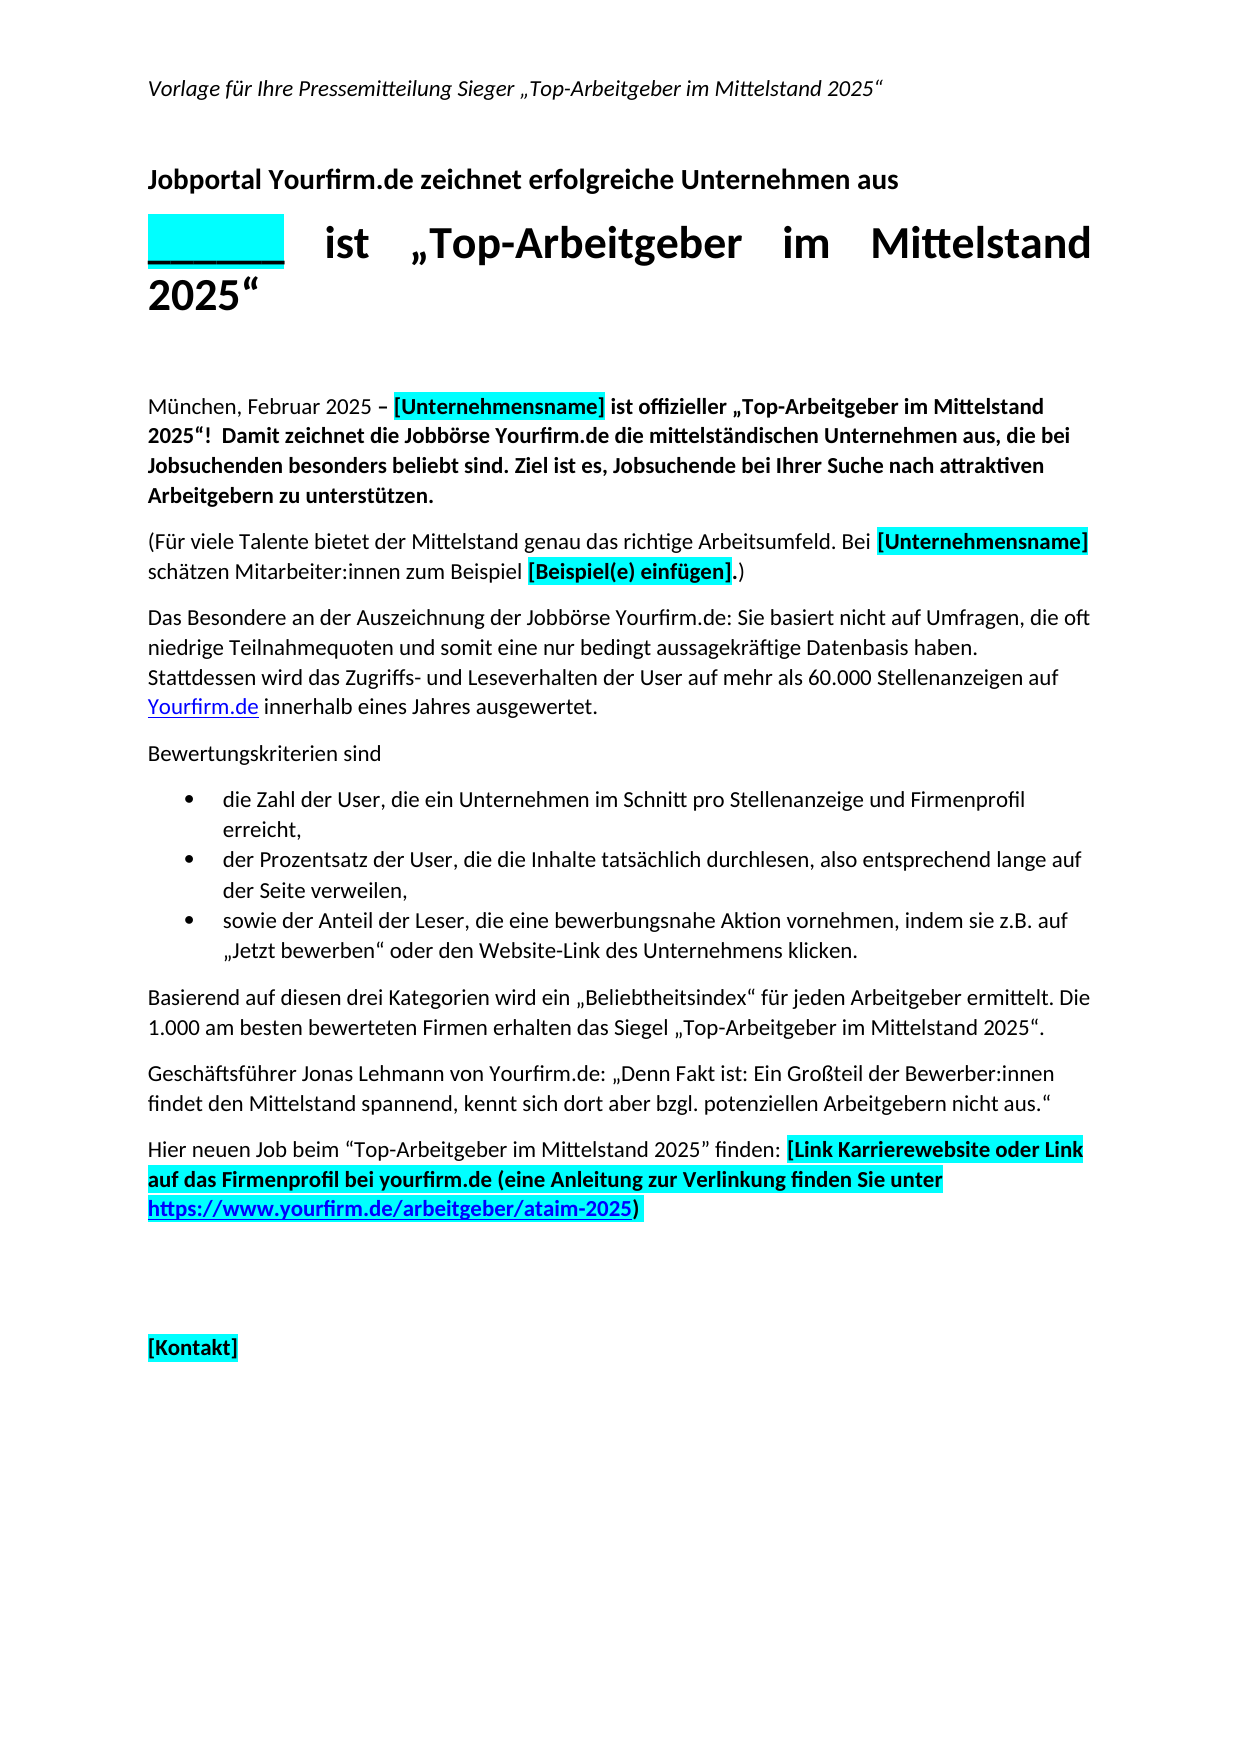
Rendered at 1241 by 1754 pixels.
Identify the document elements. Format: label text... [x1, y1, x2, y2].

text München, Februar 2025 – [Unternehmensname] ist offizieller „Top-Arbeitgeber im Mittelstand 2025“! Damit zeichnet die Jobbörse Yourfirm.de die mittelständischen Unternehmen aus, die bei Jobsuchenden besonders beliebt sind. Ziel ist es, Jobsuchende bei Ihrer Suche nach attraktiven Arbeitgebern zu unterstützen. [148, 392, 1093, 509]
text ______ ist „Top-Arbeitgeber im Mittelstand 2025“ [148, 216, 1093, 321]
list sowie der Anteil der Leser, die eine bewerbungsnahe Aktion vornehmen, indem sie z.B. auf „Jetzt bewerben“ oder den Website-Link des Unternehmens klicken. [185, 906, 1093, 964]
text Basierend auf diesen drei Kategorien wird ein „Beliebtheitsindex“ für jeden Arbeitgeber ermittelt. Die 1.000 am besten bewerteten Firmen erhalten das Siegel „Top-Arbeitgeber im Mittelstand 2025“. [148, 983, 1093, 1041]
text Bewertungskriterien sind [148, 739, 1093, 767]
text (Für viele Talente bietet der Mittelstand genau das richtige Arbeitsumfeld. Bei [Unternehmensname] schätzen Mitarbeiter:innen zum Beispiel [Beispiel(e) einfügen].) [148, 527, 1093, 585]
text Geschäftsführer Jonas Lehmann von Yourfirm.de: „Denn Fakt ist: Ein Großteil der Bewerber:innen findet den Mittelstand spannend, kennt sich dort aber bzgl. potenziellen Arbeitgebern nicht aus.“ [148, 1059, 1093, 1117]
text Hier neuen Job beim “Top-Arbeitgeber im Mittelstand 2025” finden: [Link Karrierewebsite oder Link auf das Firmenprofil bei yourfirm.de (eine Anleitung zur Verlinkung finden Sie unter https://www.yourfirm.de/arbeitgeber/ataim-2025) [148, 1135, 1093, 1222]
text Jobportal Yourfirm.de zeichnet erfolgreiche Unternehmen aus [148, 148, 1093, 200]
text Das Besondere an der Auszeichnung der Jobbörse Yourfirm.de: Sie basiert nicht auf Umfragen, die oft niedrige Teilnahmequoten und somit eine nur bedingt aussagekräftige Datenbasis haben. Stattdessen wird das Zugriffs- und Leseverhalten der User auf mehr als 60.000 Stellenanzeigen auf Yourfirm.de innerhalb eines Jahres ausgewertet. [148, 603, 1093, 720]
list die Zahl der User, die ein Unternehmen im Schnitt pro Stellenanzeige und Firmenprofil erreicht, [185, 785, 1093, 843]
text [Kontakt] [148, 1333, 1093, 1362]
list der Prozentsatz der User, die die Inhalte tatsächlich durchlesen, also entsprechend lange auf der Seite verweilen, [185, 846, 1093, 904]
